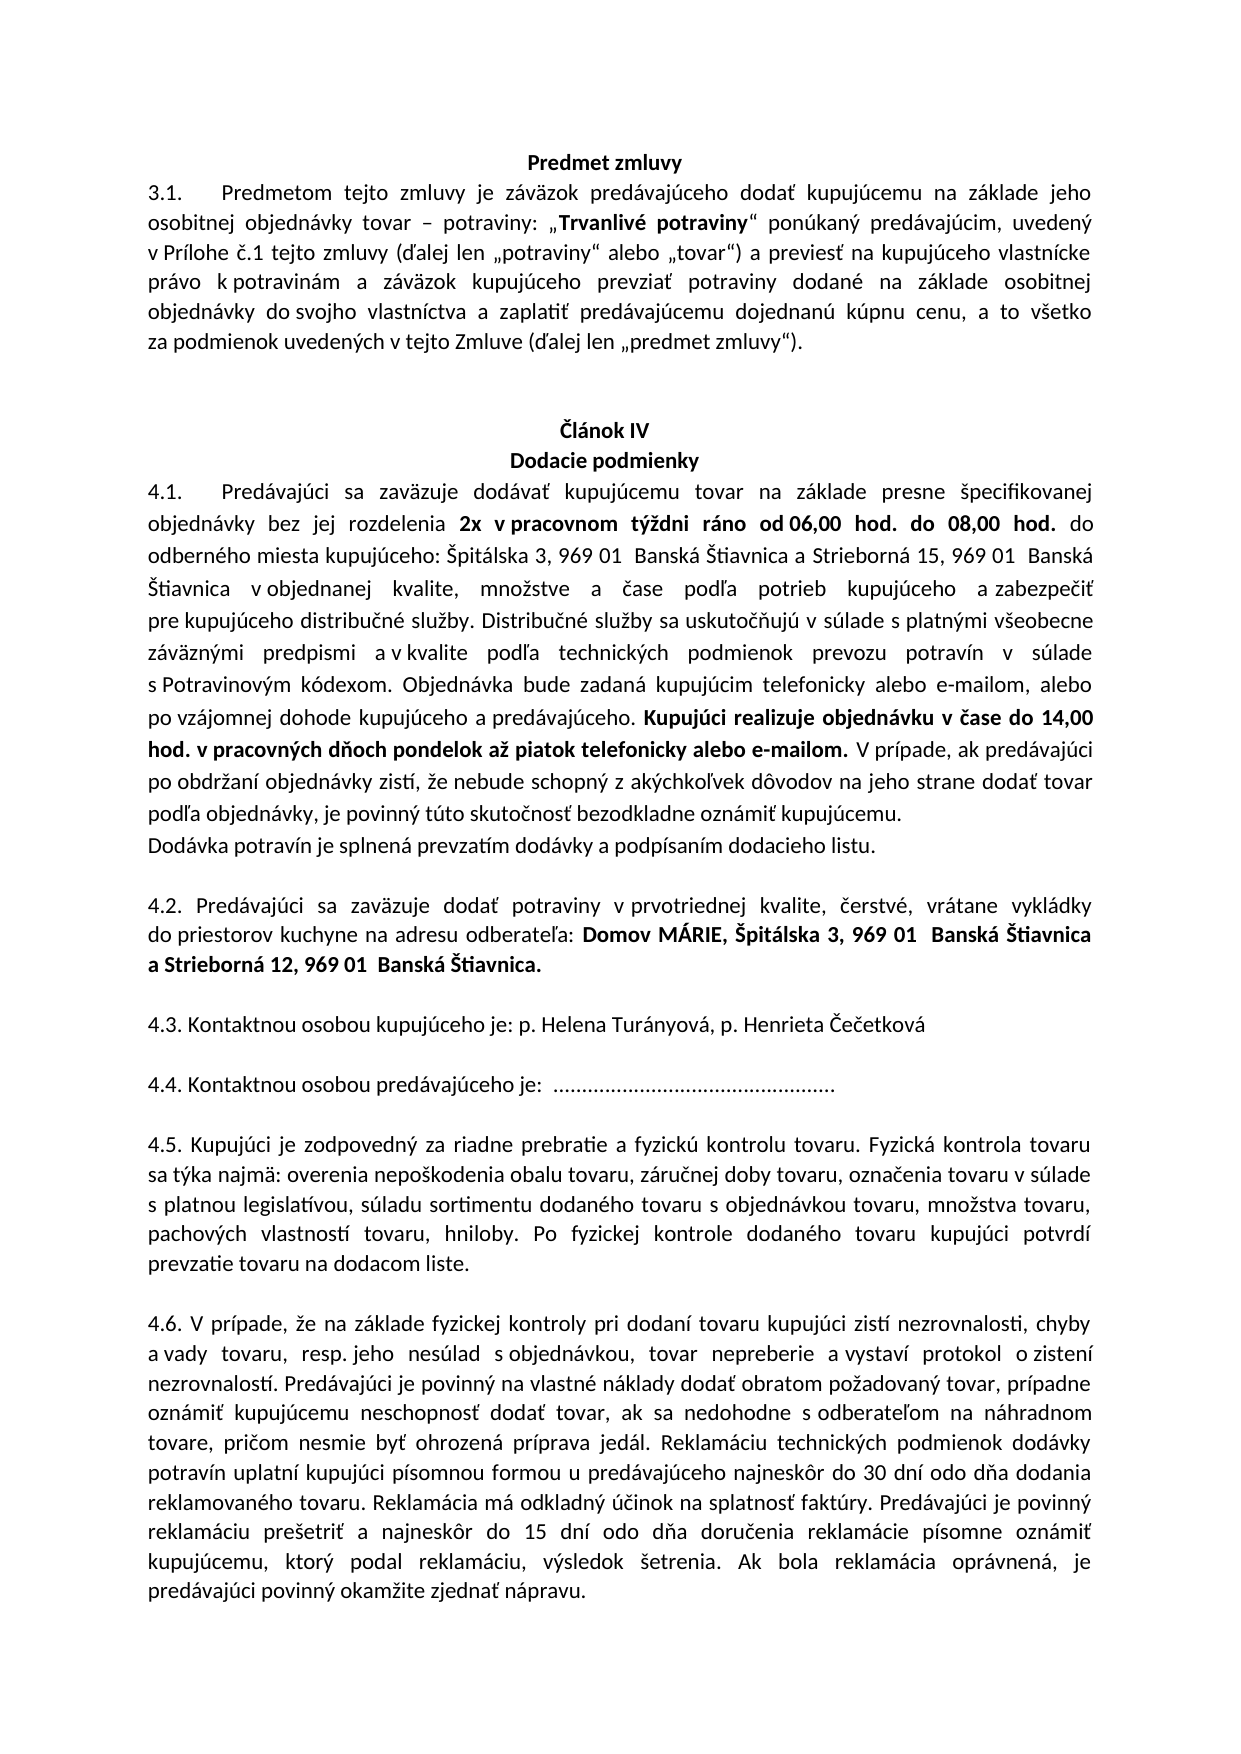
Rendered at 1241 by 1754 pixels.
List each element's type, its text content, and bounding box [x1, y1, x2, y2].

list Predmet zmluvy [147, 148, 1063, 176]
list 4.5. Kupujúci je zodpovedný za riadne prebratie a fyzickú kontrolu tovaru. Fyzická kontrola tovaru sa týka najmä: overenia nepoškodenia obalu tovaru, záručnej doby tovaru, označenia tovaru v súlade s platnou legislatívou, súladu sortimentu dodaného tovaru s objednávkou tovaru, množstva tovaru, pachových vlastností tovaru, hniloby. Po fyzickej kontrole dodaného tovaru kupujúci potvrdí prevzatie tovaru na dodacom liste. [148, 1130, 1093, 1277]
list Článok IV [147, 416, 1063, 444]
list 4.4. Kontaktnou osobou predávajúceho je: ................................................. [148, 1070, 1093, 1098]
list 4.2. Predávajúci sa zaväzuje dodať potraviny v prvotriednej kvalite, čerstvé, vrátane vykládky do priestorov kuchyne na adresu odberateľa: Domov MÁRIE, Špitálska 3, 969 01 Banská Štiavnica a Strieborná 12, 969 01 Banská Štiavnica. [148, 891, 1093, 978]
list Predávajúci sa zaväzuje dodávať kupujúcemu tovar na základe presne špecifikovanej objednávky bez jej rozdelenia 2x v pracovnom týždni ráno od 06,00 hod. do 08,00 hod. do odberného miesta kupujúceho: Špitálska 3, 969 01 Banská Štiavnica a Strieborná 15, 969 01 Banská Štiavnica v objednanej kvalite, množstve a čase podľa potrieb kupujúceho a zabezpečiť pre kupujúceho distribučné služby. Distribučné služby sa uskutočňujú v súlade s platnými všeobecne záväznými predpismi a v kvalite podľa technických podmienok prevozu potravín v súlade s Potravinovým kódexom. Objednávka bude zadaná kupujúcim telefonicky alebo e-mailom, alebo po vzájomnej dohode kupujúceho a predávajúceho. Kupujúci realizuje objednávku v čase do 14,00 hod. v pracovných dňoch pondelok až piatok telefonicky alebo e-mailom. V prípade, ak predávajúci po obdržaní objednávky zistí, že nebude schopný z akýchkoľvek dôvodov na jeho strane dodať tovar podľa objednávky, je povinný túto skutočnosť bezodkladne oznámiť kupujúcemu. [148, 477, 1094, 827]
list 4.6. V prípade, že na základe fyzickej kontroly pri dodaní tovaru kupujúci zistí nezrovnalosti, chyby a vady tovaru, resp. jeho nesúlad s objednávkou, tovar nepreberie a vystaví protokol o zistení nezrovnalostí. Predávajúci je povinný na vlastné náklady dodať obratom požadovaný tovar, prípadne oznámiť kupujúcemu neschopnosť dodať tovar, ak sa nedohodne s odberateľom na náhradnom tovare, pričom nesmie byť ohrozená príprava jedál. Reklamáciu technických podmienok dodávky potravín uplatní kupujúci písomnou formou u predávajúceho najneskôr do 30 dní odo dňa dodania reklamovaného tovaru. Reklamácia má odkladný účinok na splatnosť faktúry. Predávajúci je povinný reklamáciu prešetriť a najneskôr do 15 dní odo dňa doručenia reklamácie písomne oznámiť kupujúcemu, ktorý podal reklamáciu, výsledok šetrenia. Ak bola reklamácia oprávnená, je predávajúci povinný okamžite zjednať nápravu. [148, 1309, 1093, 1605]
list Predmetom tejto zmluvy je záväzok predávajúceho dodať kupujúcemu na základe jeho osobitnej objednávky tovar – potraviny: „Trvanlivé potraviny“ ponúkaný predávajúcim, uvedený v Prílohe č.1 tejto zmluvy (ďalej len „potraviny“ alebo „tovar“) a previesť na kupujúceho vlastnícke právo k potravinám a záväzok kupujúceho prevziať potraviny dodané na základe osobitnej objednávky do svojho vlastníctva a zaplatiť predávajúcemu dojednanú kúpnu cenu, a to všetko za podmienok uvedených v tejto Zmluve (ďalej len „predmet zmluvy“). [148, 178, 1093, 355]
list Dodávka potravín je splnená prevzatím dodávky a podpísaním dodacieho listu. [148, 831, 1093, 859]
list 4.3. Kontaktnou osobou kupujúceho je: p. Helena Turányová, p. Henrieta Čečetková [148, 1011, 1093, 1038]
list Dodacie podmienky [147, 447, 1063, 474]
